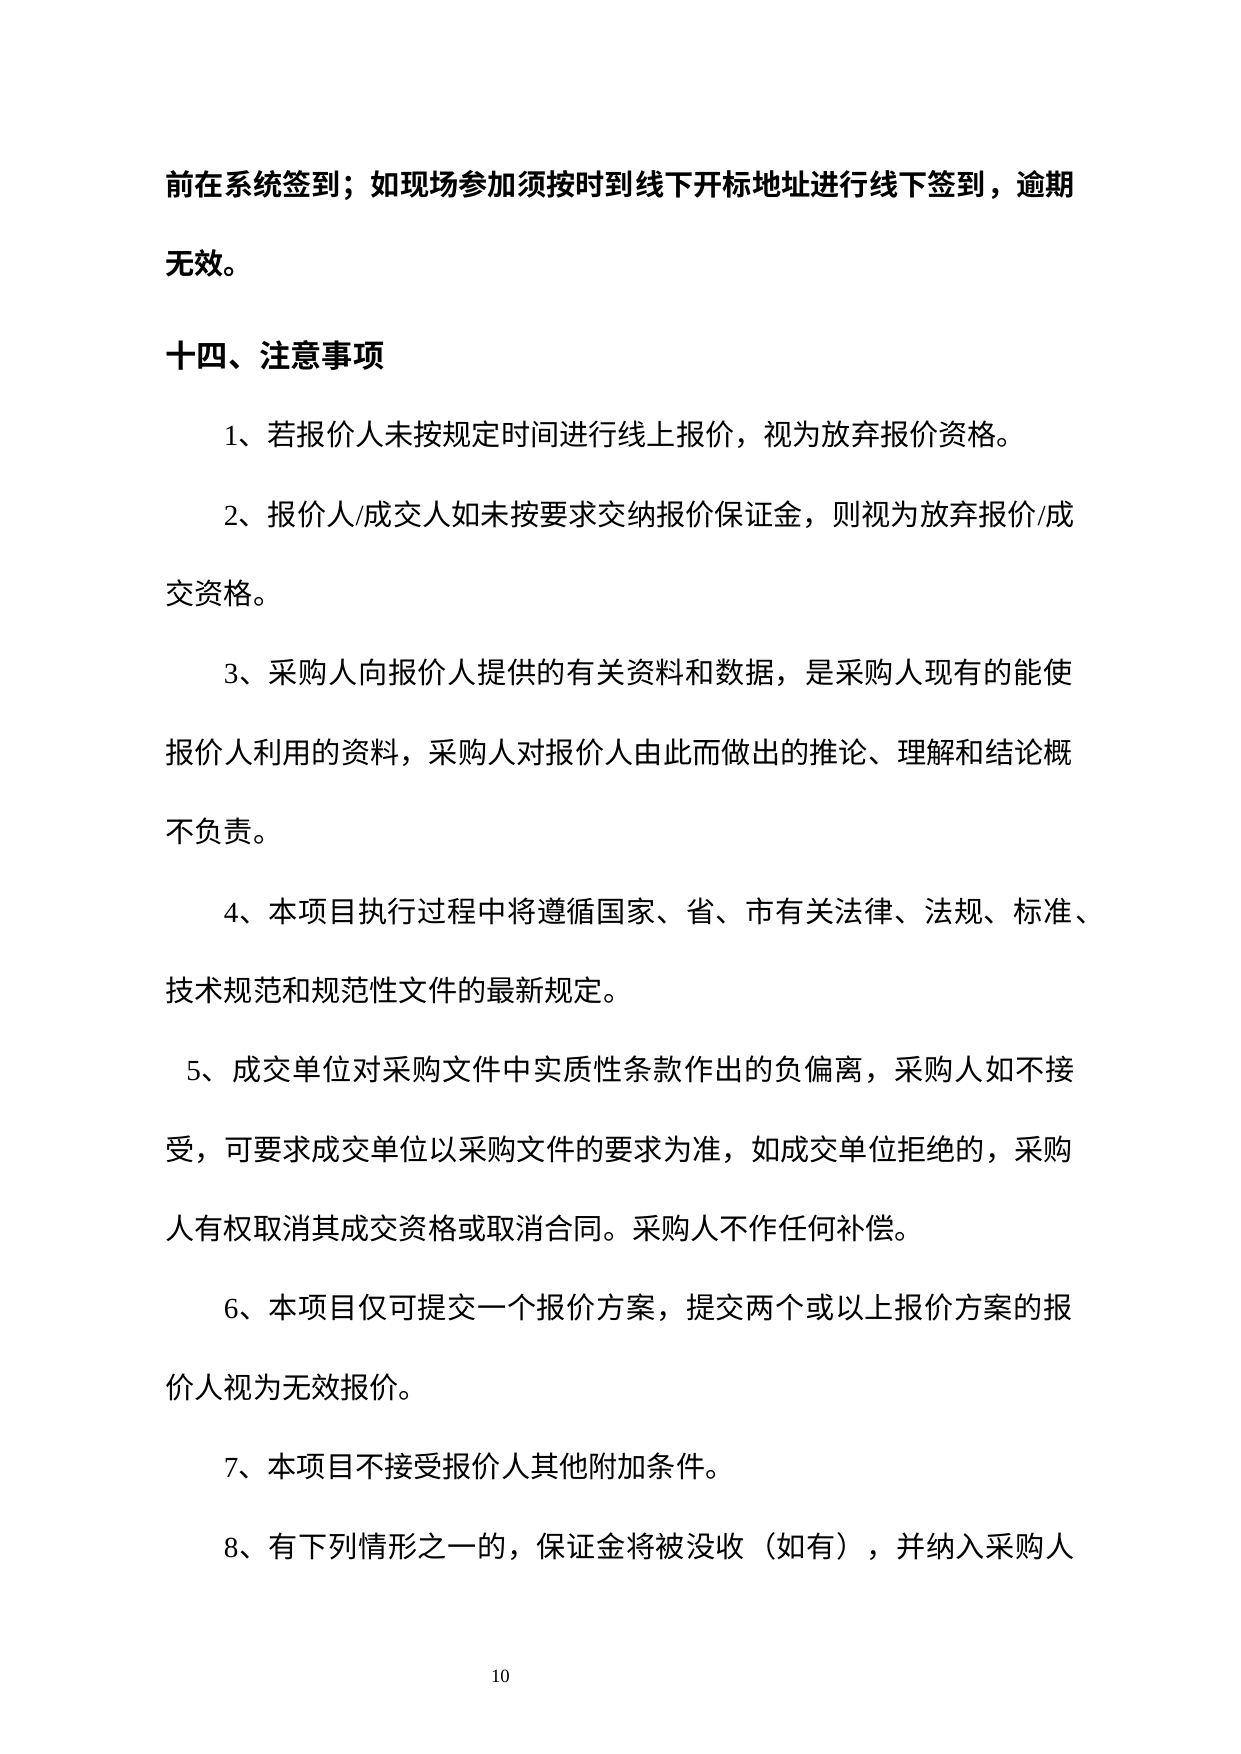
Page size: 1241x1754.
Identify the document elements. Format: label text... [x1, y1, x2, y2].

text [165, 1504, 1075, 1584]
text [165, 143, 1075, 301]
subtitle 十四、注意事项 [165, 314, 1075, 393]
text 3、采购人向报价人提供的有关资料和数据，是采购人现有的能使报价人利用的资料，采购人对报价人由此而做出的推论、理解和结论概不负责。 [165, 631, 1075, 869]
text 1、若报价人未按规定时间进行线上报价，视为放弃报价资格。 [165, 393, 1075, 473]
text 2、报价人/成交人如未按要求交纳报价保证金，则视为放弃报价/成交资格。 [165, 473, 1075, 631]
text 6、本项目仅可提交一个报价方案，提交两个或以上报价方案的报价人视为无效报价。 [165, 1266, 1075, 1425]
text 5、成交单位对采购文件中实质性条款作出的负偏离，采购人如不接受，可要求成交单位以采购文件的要求为准，如成交单位拒绝的，采购人有权取消其成交资格或取消合同。采购人不作任何补偿。 [165, 1028, 1075, 1266]
text 4、本项目执行过程中将遵循国家、省、市有关法律、法规、标准、技术规范和规范性文件的最新规定。 [165, 869, 1075, 1028]
text 7、本项目不接受报价人其他附加条件。 [165, 1425, 1075, 1504]
